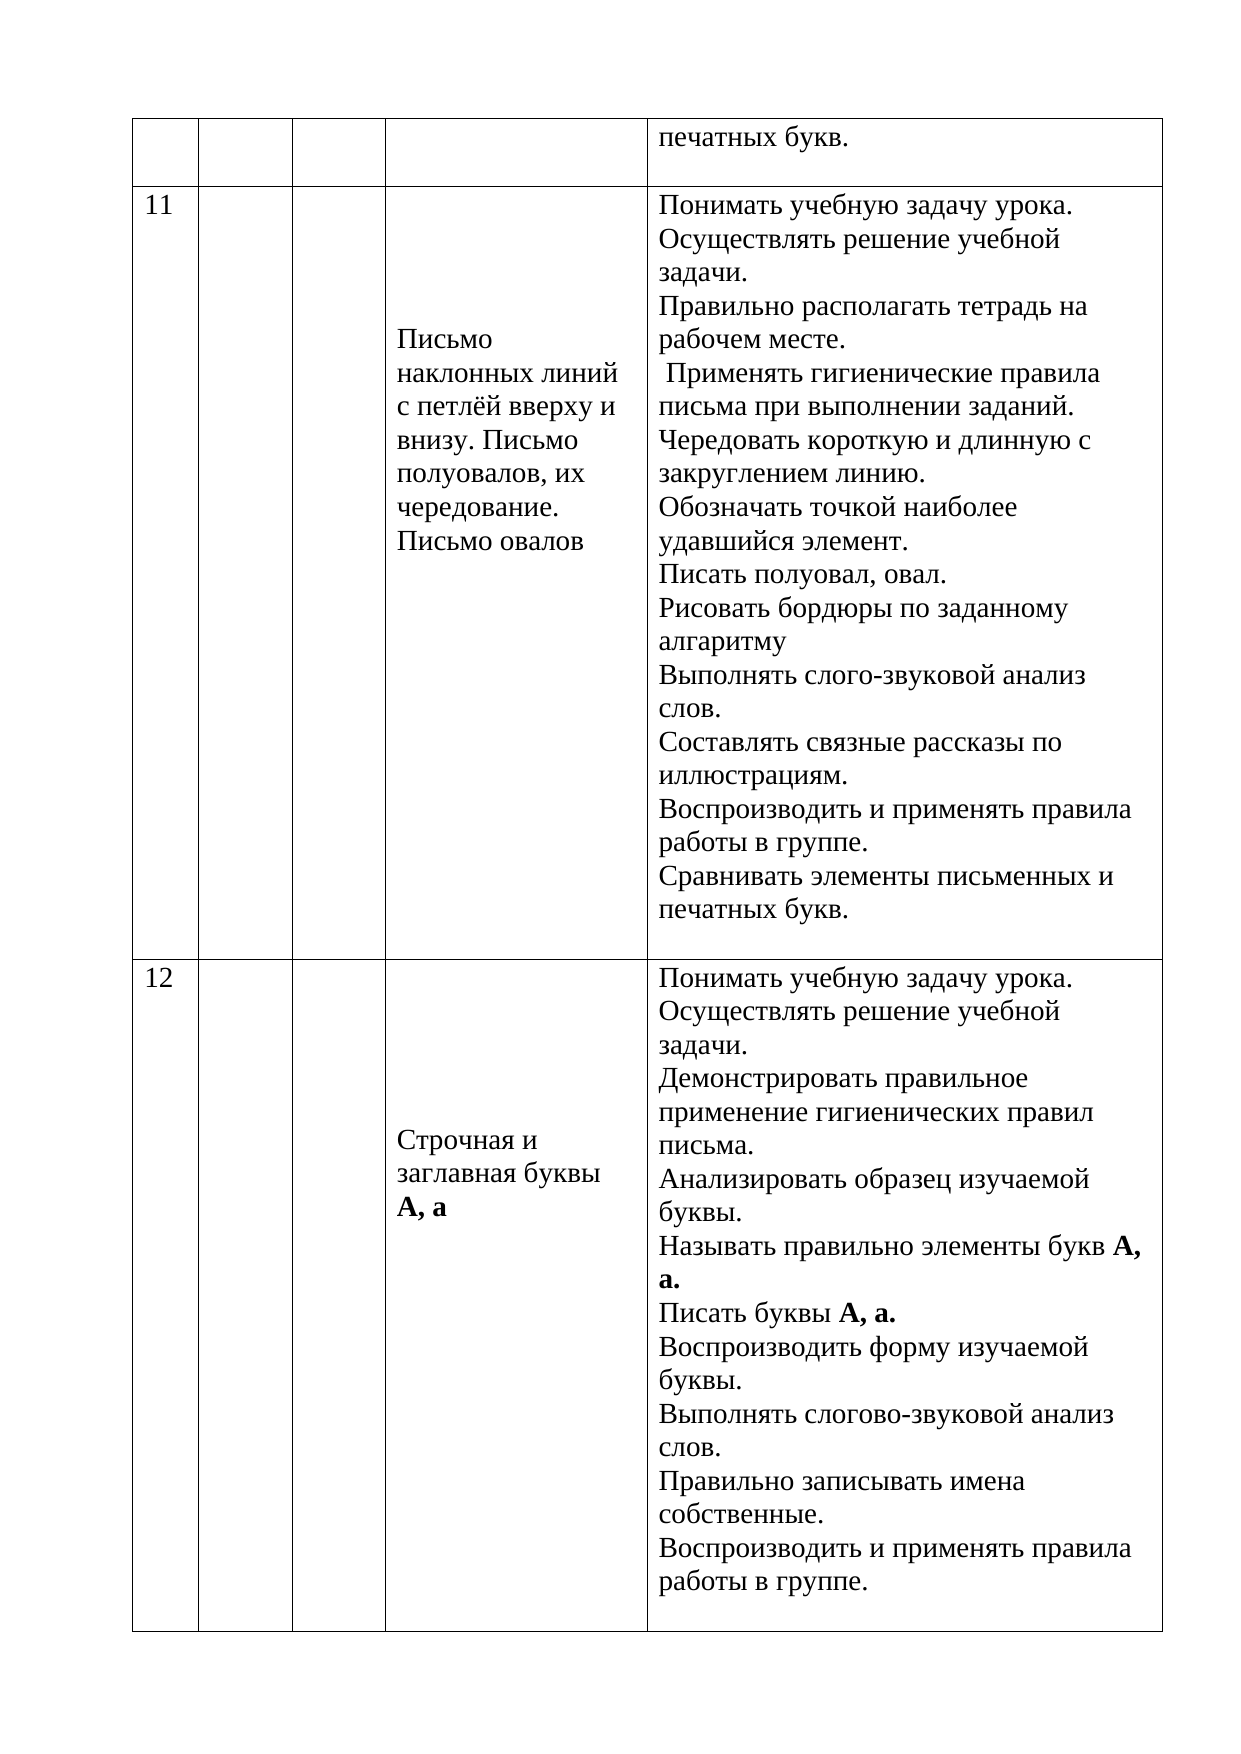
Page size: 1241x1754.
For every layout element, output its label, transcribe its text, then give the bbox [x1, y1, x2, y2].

table_cell [199, 187, 292, 959]
table_cell 11 [133, 187, 198, 959]
table_cell 12 [133, 960, 198, 1631]
table_cell [293, 119, 385, 186]
table_cell Строчная и заглавная буквы А, а [386, 960, 647, 1631]
table_cell [199, 119, 292, 186]
table_cell 10 [133, 119, 198, 186]
table_cell Письмо наклонных линий с петлёй вверху и внизу. Письмо полуовалов, их чередование. Письмо овалов [386, 187, 647, 959]
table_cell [386, 119, 647, 186]
table_cell Понимать учебную задачу урока. Осуществлять решение учебной задачи. Правильно располагать тетрадь на рабочем месте. Применять гигиенические правила письма при выполнении заданий. Чередовать короткую и длинную с закруглением линию. Обозначать точкой наиболее удавшийся элемент. Писать полуовал, овал. Рисовать бордюры по заданному алгаритму Выполнять слого-звуковой анализ слов. Составлять связные рассказы по иллюстрациям. Воспроизводить и применять правила работы в группе. Сравнивать элементы письменных и печатных букв. [648, 187, 1162, 959]
table_cell [293, 187, 385, 959]
table_cell [293, 960, 385, 1631]
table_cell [648, 119, 1162, 186]
table_cell Понимать учебную задачу урока. Осуществлять решение учебной задачи. Демонстрировать правильное применение гигиенических правил письма. Анализировать образец изучаемой буквы. Называть правильно элементы букв А, а. Писать буквы А, а. Воспроизводить форму изучаемой буквы. Выполнять слогово-звуковой анализ слов. Правильно записывать имена собственные. Воспроизводить и применять правила работы в группе. [648, 960, 1162, 1631]
table_cell [199, 960, 292, 1631]
